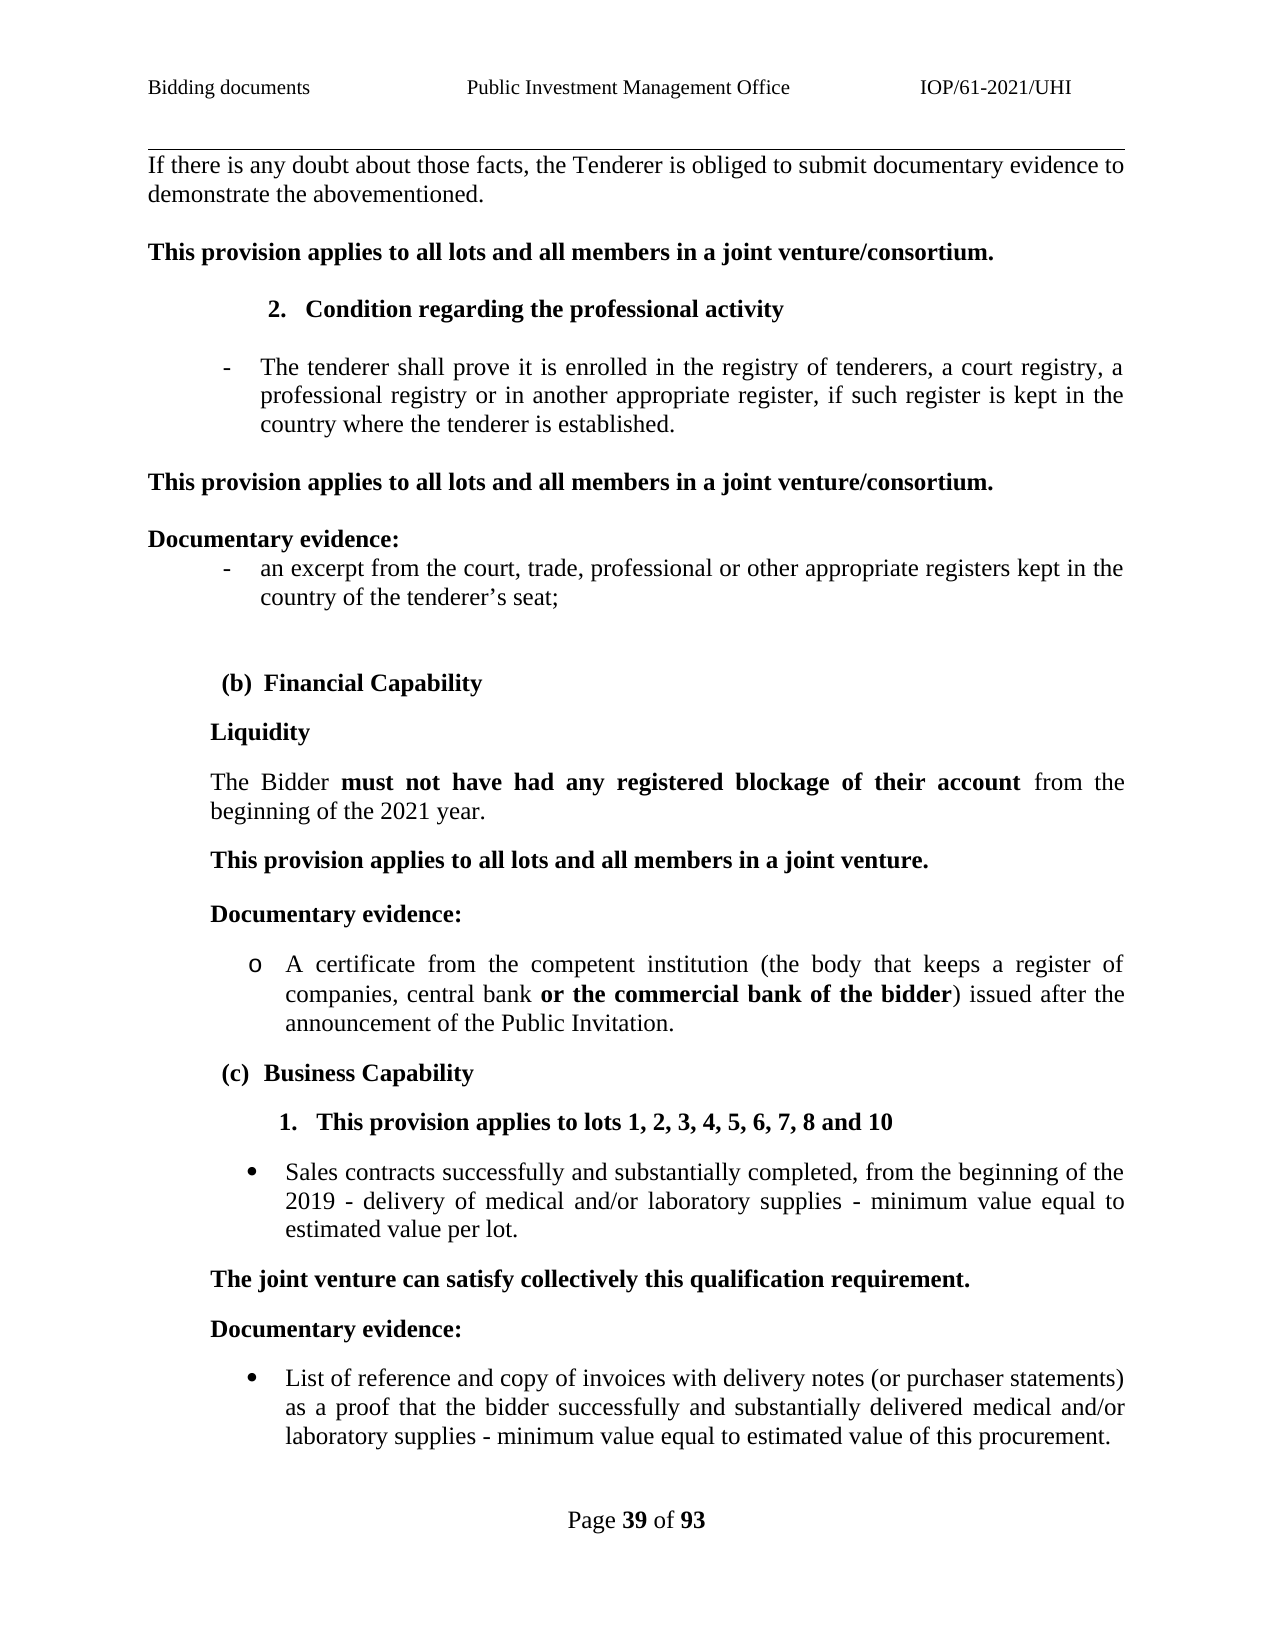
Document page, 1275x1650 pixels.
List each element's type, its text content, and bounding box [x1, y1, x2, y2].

text Liquidity [210, 717, 1125, 746]
text Documentary evidence: [148, 1314, 1125, 1342]
list This provision applies to lots 1, 2, 3, 4, 5, 6, 7, 8 and 10 [278, 1107, 1125, 1136]
list Condition regarding the professional activity [268, 294, 1125, 323]
list The tenderer shall prove it is enrolled in the registry of tenderers, a court registry, a professional registry or in another appropriate register, if such register is kept in the country where the tenderer is established. [223, 352, 1125, 438]
list A certificate from the competent institution (the body that keeps a register of companies, central bank or the commercial bank of the bidder) issued after the announcement of the Public Invitation. [248, 949, 1125, 1037]
text Documentary evidence: [148, 524, 1125, 553]
list List of reference and copy of invoices with delivery notes (or purchaser statements) as a proof that the bidder successfully and substantially delivered medical and/or laboratory supplies - minimum value equal to estimated value of this procurement. [248, 1363, 1125, 1449]
text This provision applies to all lots and all members in a joint venture. [148, 845, 1125, 874]
list Business Capability [221, 1058, 1125, 1087]
text The Bidder must not have had any registered blockage of their account from the beginning of the 2021 year. [210, 767, 1125, 824]
text The joint venture can satisfy collectively this qualification requirement. [210, 1264, 1125, 1293]
text If there is any doubt about those facts, the Tenderer is obliged to submit documentary evidence to demonstrate the abovementioned. [148, 150, 1125, 208]
list Financial Capability [221, 668, 1125, 697]
list Sales contracts successfully and substantially completed, from the beginning of the 2019 - delivery of medical and/or laboratory supplies - minimum value equal to estimated value per lot. [248, 1157, 1125, 1243]
list an excerpt from the court, trade, professional or other appropriate registers kept in the country of the tenderer’s seat; [223, 553, 1125, 610]
text This provision applies to all lots and all members in a joint venture/consortium. [148, 237, 1125, 265]
text This provision applies to all lots and all members in a joint venture/consortium. [148, 467, 1125, 495]
text Documentary evidence: [148, 899, 1125, 928]
